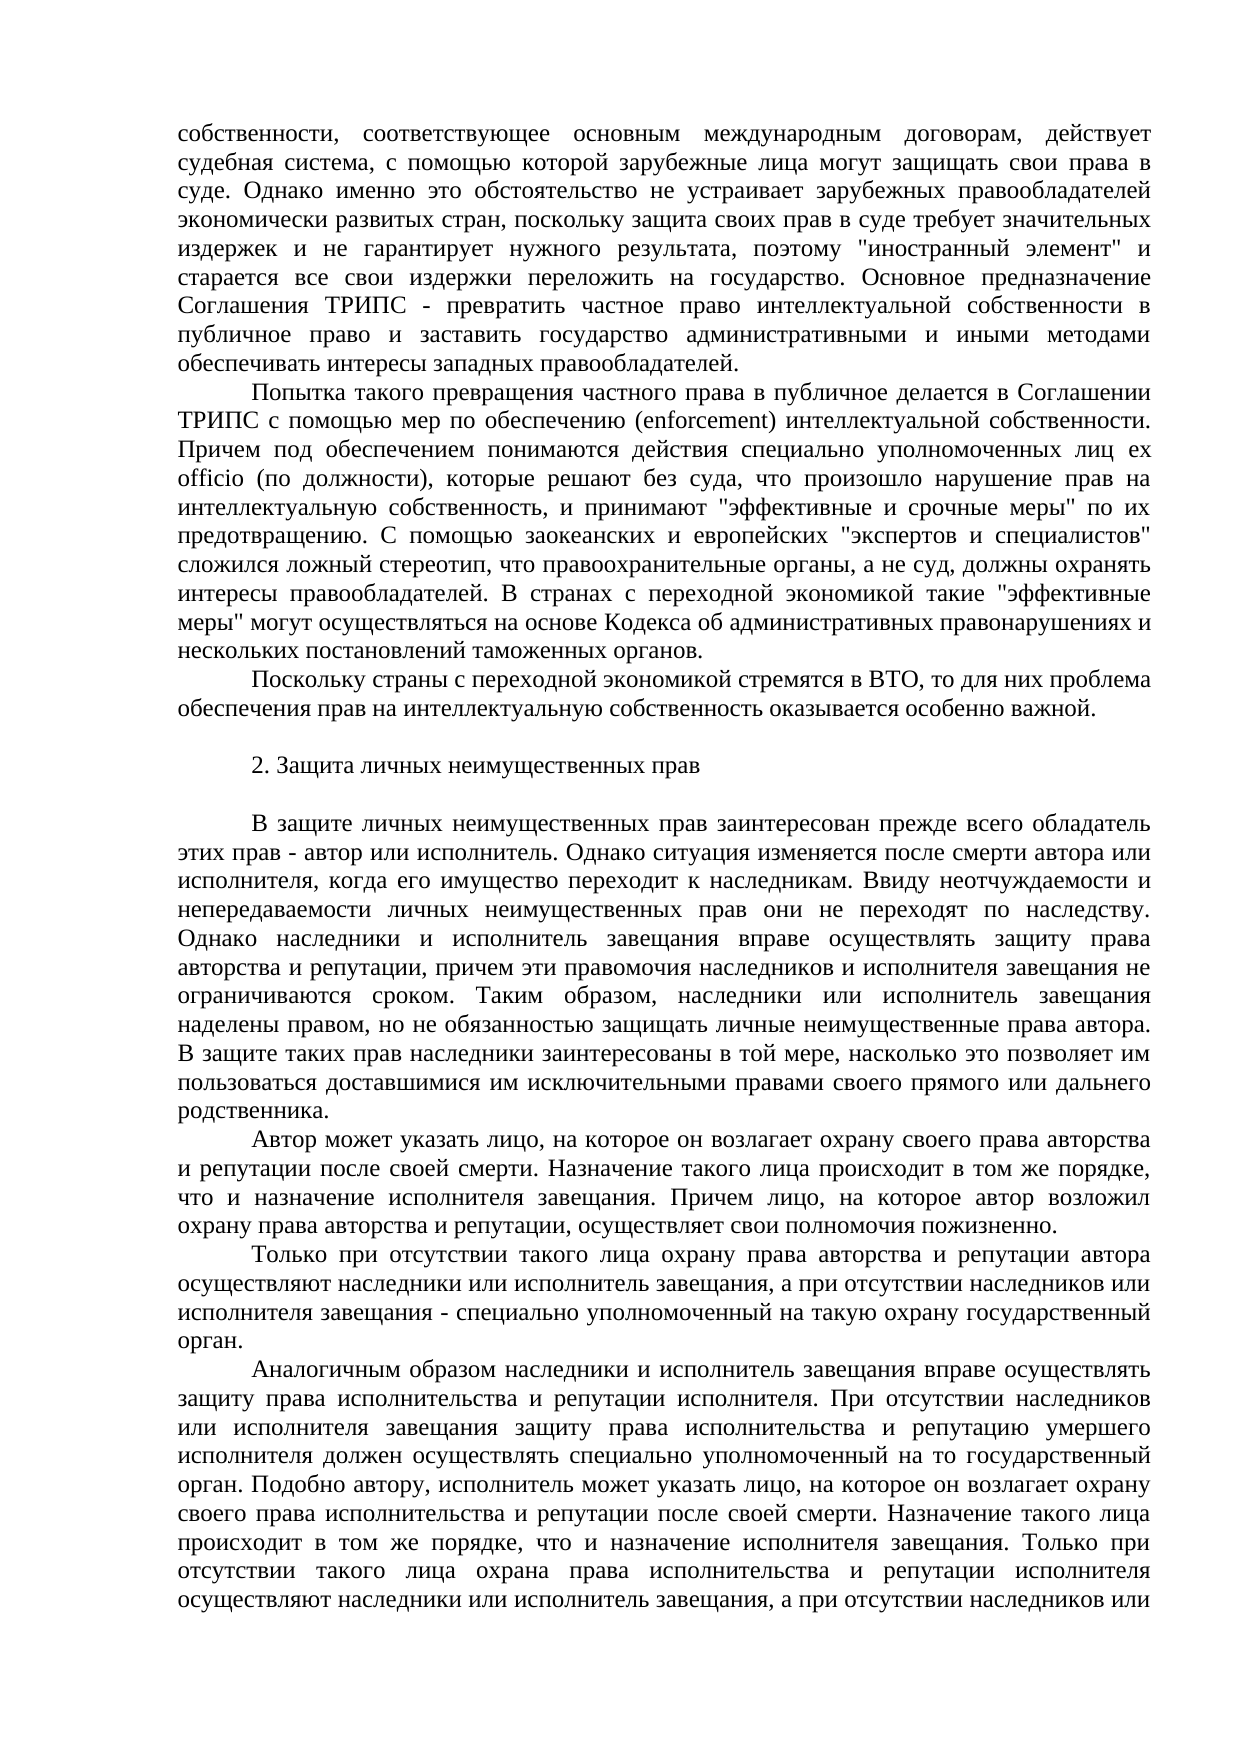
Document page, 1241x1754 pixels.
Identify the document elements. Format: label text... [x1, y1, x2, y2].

text Только при отсутствии такого лица охрану права авторства и репутации автора осуществляют наследники или исполнитель завещания, а при отсутствии наследников или исполнителя завещания - специально уполномоченный на такую охрану государственный орган. [177, 1239, 1152, 1354]
text В защите личных неимущественных прав заинтересован прежде всего обладатель этих прав - автор или исполнитель. Однако ситуация изменяется после смерти автора или исполнителя, когда его имущество переходит к наследникам. Ввиду неотчуждаемости и непередаваемости личных неимущественных прав они не переходят по наследству. Однако наследники и исполнитель завещания вправе осуществлять защиту права авторства и репутации, причем эти правомочия наследников и исполнителя завещания не ограничиваются сроком. Таким образом, наследники или исполнитель завещания наделены правом, но не обязанностью защищать личные неимущественные права автора. В защите таких прав наследники заинтересованы в той мере, насколько это позволяет им пользоваться доставшимися им исключительными правами своего прямого или дальнего родственника. [177, 808, 1152, 1124]
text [177, 118, 1152, 377]
text Поскольку страны с переходной экономикой стремятся в ВТО, то для них проблема обеспечения прав на интеллектуальную собственность оказывается особенно важной. [177, 664, 1152, 722]
text 2. Защита личных неимущественных прав [177, 751, 1152, 779]
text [177, 1354, 1152, 1613]
text Автор может указать лицо, на которое он возлагает охрану своего права авторства и репутации после своей смерти. Назначение такого лица происходит в том же порядке, что и назначение исполнителя завещания. Причем лицо, на которое автор возложил охрану права авторства и репутации, осуществляет свои полномочия пожизненно. [177, 1124, 1152, 1239]
text Попытка такого превращения частного права в публичное делается в Соглашении ТРИПС с помощью мер по обеспечению (enforcement) интеллектуальной собственности. Причем под обеспечением понимаются действия специально уполномоченных лиц ex officio (по должности), которые решают без суда, что произошло нарушение прав на интеллектуальную собственность, и принимают "эффективные и срочные меры" по их предотвращению. С помощью заокеанских и европейских "экспертов и специалистов" сложился ложный стереотип, что правоохранительные органы, а не суд, должны охранять интересы правообладателей. В странах с переходной экономикой такие "эффективные меры" могут осуществляться на основе Кодекса об административных правонарушениях и нескольких постановлений таможенных органов. [177, 377, 1152, 664]
